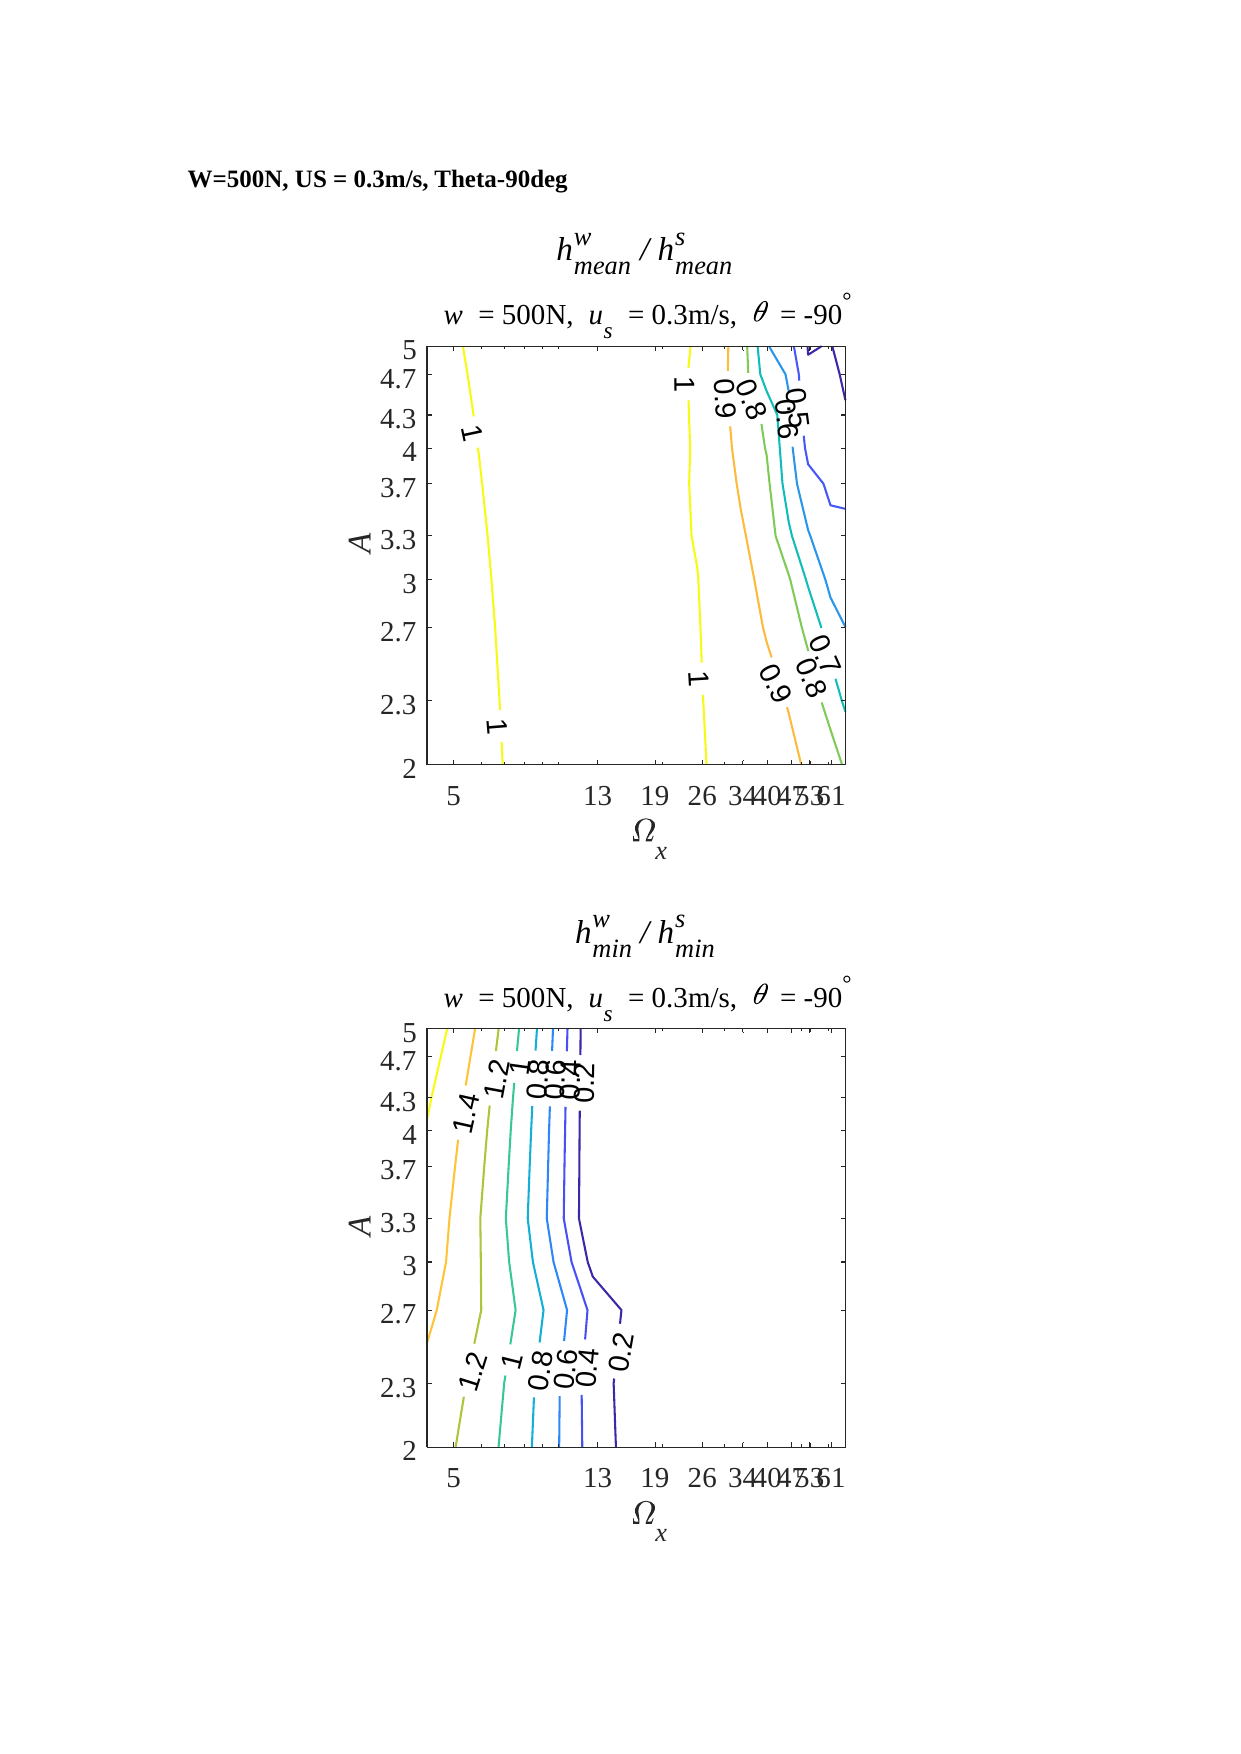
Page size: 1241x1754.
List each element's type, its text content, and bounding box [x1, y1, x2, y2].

subtitle W=500N, US = 0.3m/s, Theta-90deg [187, 162, 1053, 194]
